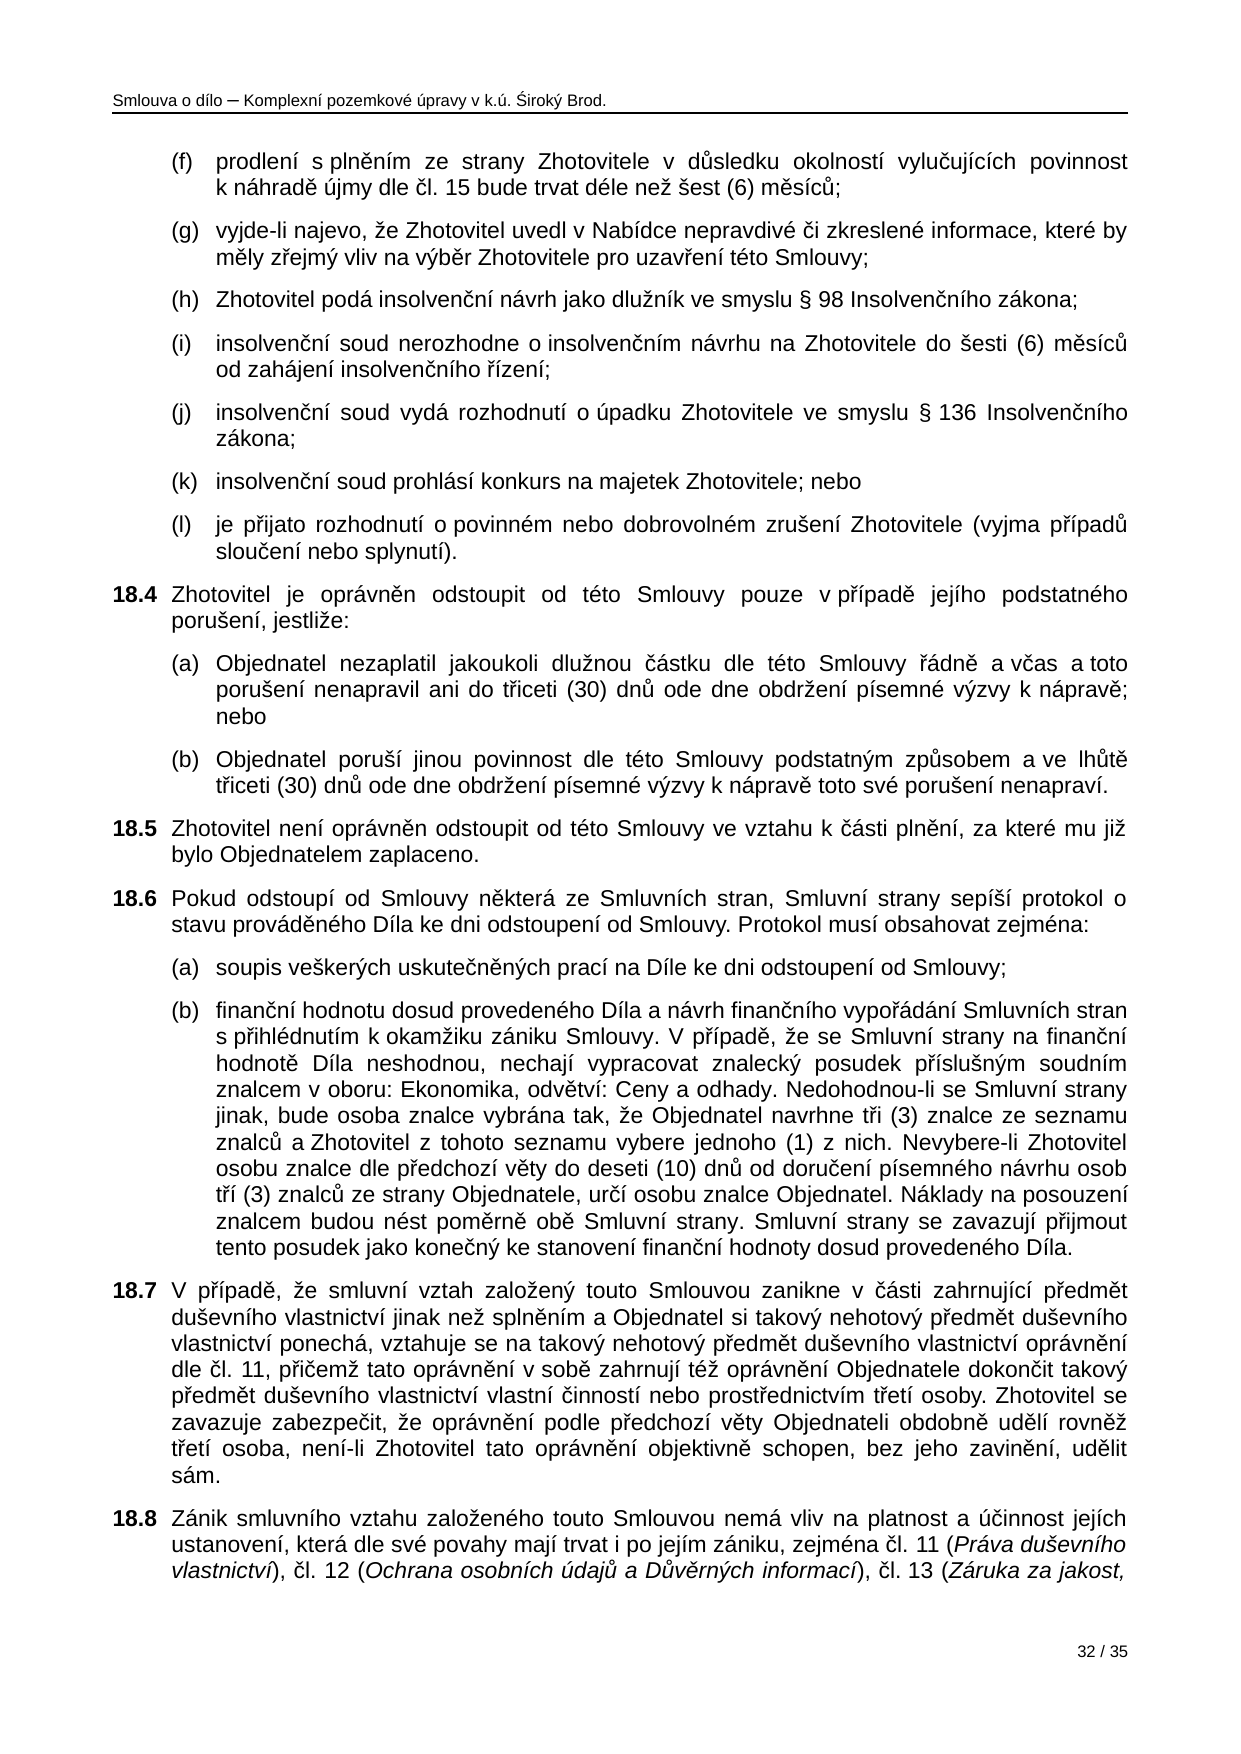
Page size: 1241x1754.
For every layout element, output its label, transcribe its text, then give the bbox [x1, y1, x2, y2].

text Zhotovitel není oprávněn odstoupit od této Smlouvy ve vztahu k části plnění, za které mu již bylo Objednatelem zaplaceno. [112, 815, 1128, 868]
text insolvenční soud vydá rozhodnutí o úpadku Zhotovitele ve smyslu § 136 Insolvenčního zákona; [171, 399, 1128, 452]
list Objednatel nezaplatil jakoukoli dlužnou částku dle této Smlouvy řádně a včas a toto porušení nenapravil ani do třiceti (30) dnů ode dne obdržení písemné výzvy k nápravě; nebo [171, 650, 1128, 729]
text je přijato rozhodnutí o povinném nebo dobrovolném zrušení Zhotovitele (vyjma případů sloučení nebo splynutí). [171, 511, 1128, 564]
text prodlení s plněním ze strany Zhotovitele v důsledku okolností vylučujících povinnost k náhradě újmy dle čl. 15 bude trvat déle než šest (6) měsíců; [171, 148, 1128, 200]
text V případě, že smluvní vztah založený touto Smlouvou zanikne v části zahrnující předmět duševního vlastnictví jinak než splněním a Objednatel si takový nehotový předmět duševního vlastnictví ponechá, vztahuje se na takový nehotový předmět duševního vlastnictví oprávnění dle čl. 11, přičemž tato oprávnění v sobě zahrnují též oprávnění Objednatele dokončit takový předmět duševního vlastnictví vlastní činností nebo prostřednictvím třetí osoby. Zhotovitel se zavazuje zabezpečit, že oprávnění podle předchozí věty Objednateli obdobně udělí rovněž třetí osoba, není-li Zhotovitel tato oprávnění objektivně schopen, bez jeho zavinění, udělit sám. [112, 1277, 1128, 1488]
text Zhotovitel je oprávněn odstoupit od této Smlouvy pouze v případě jejího podstatného porušení, jestliže: [112, 581, 1128, 633]
text vyjde-li najevo, že Zhotovitel uvedl v Nabídce nepravdivé či zkreslené informace, které by měly zřejmý vliv na výběr Zhotovitele pro uzavření této Smlouvy; [171, 217, 1128, 270]
text insolvenční soud prohlásí konkurs na majetek Zhotovitele; nebo [171, 468, 1128, 494]
text Pokud odstoupí od Smlouvy některá ze Smluvních stran, Smluvní strany sepíší protokol o stavu prováděného Díla ke dni odstoupení od Smlouvy. Protokol musí obsahovat zejména: [112, 884, 1128, 937]
list finanční hodnotu dosud provedeného Díla a návrh finančního vypořádání Smluvních stran s přihlédnutím k okamžiku zániku Smlouvy. V případě, že se Smluvní strany na finanční hodnotě Díla neshodnou, nechají vypracovat znalecký posudek příslušným soudním znalcem v oboru: Ekonomika, odvětví: Ceny a odhady. Nedohodnou-li se Smluvní strany jinak, bude osoba znalce vybrána tak, že Objednatel navrhne tři (3) znalce ze seznamu znalců a Zhotovitel z tohoto seznamu vybere jednoho (1) z nich. Nevybere-li Zhotovitel osobu znalce dle předchozí věty do deseti (10) dnů od doručení písemného návrhu osob tří (3) znalců ze strany Objednatele, určí osobu znalce Objednatel. Náklady na posouzení znalcem budou nést poměrně obě Smluvní strany. Smluvní strany se zavazují přijmout tento posudek jako konečný ke stanovení finanční hodnoty dosud provedeného Díla. [171, 997, 1128, 1260]
text Objednatel poruší jinou povinnost dle této Smlouvy podstatným způsobem a ve lhůtě třiceti (30) dnů ode dne obdržení písemné výzvy k nápravě toto své porušení nenapraví. [171, 746, 1128, 798]
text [112, 1504, 1128, 1584]
text Zhotovitel podá insolvenční návrh jako dlužník ve smyslu § 98 Insolvenčního zákona; [171, 286, 1128, 313]
list soupis veškerých uskutečněných prací na Díle ke dni odstoupení od Smlouvy; [171, 954, 1128, 980]
text insolvenční soud nerozhodne o insolvenčním návrhu na Zhotovitele do šesti (6) měsíců od zahájení insolvenčního řízení; [171, 329, 1128, 382]
